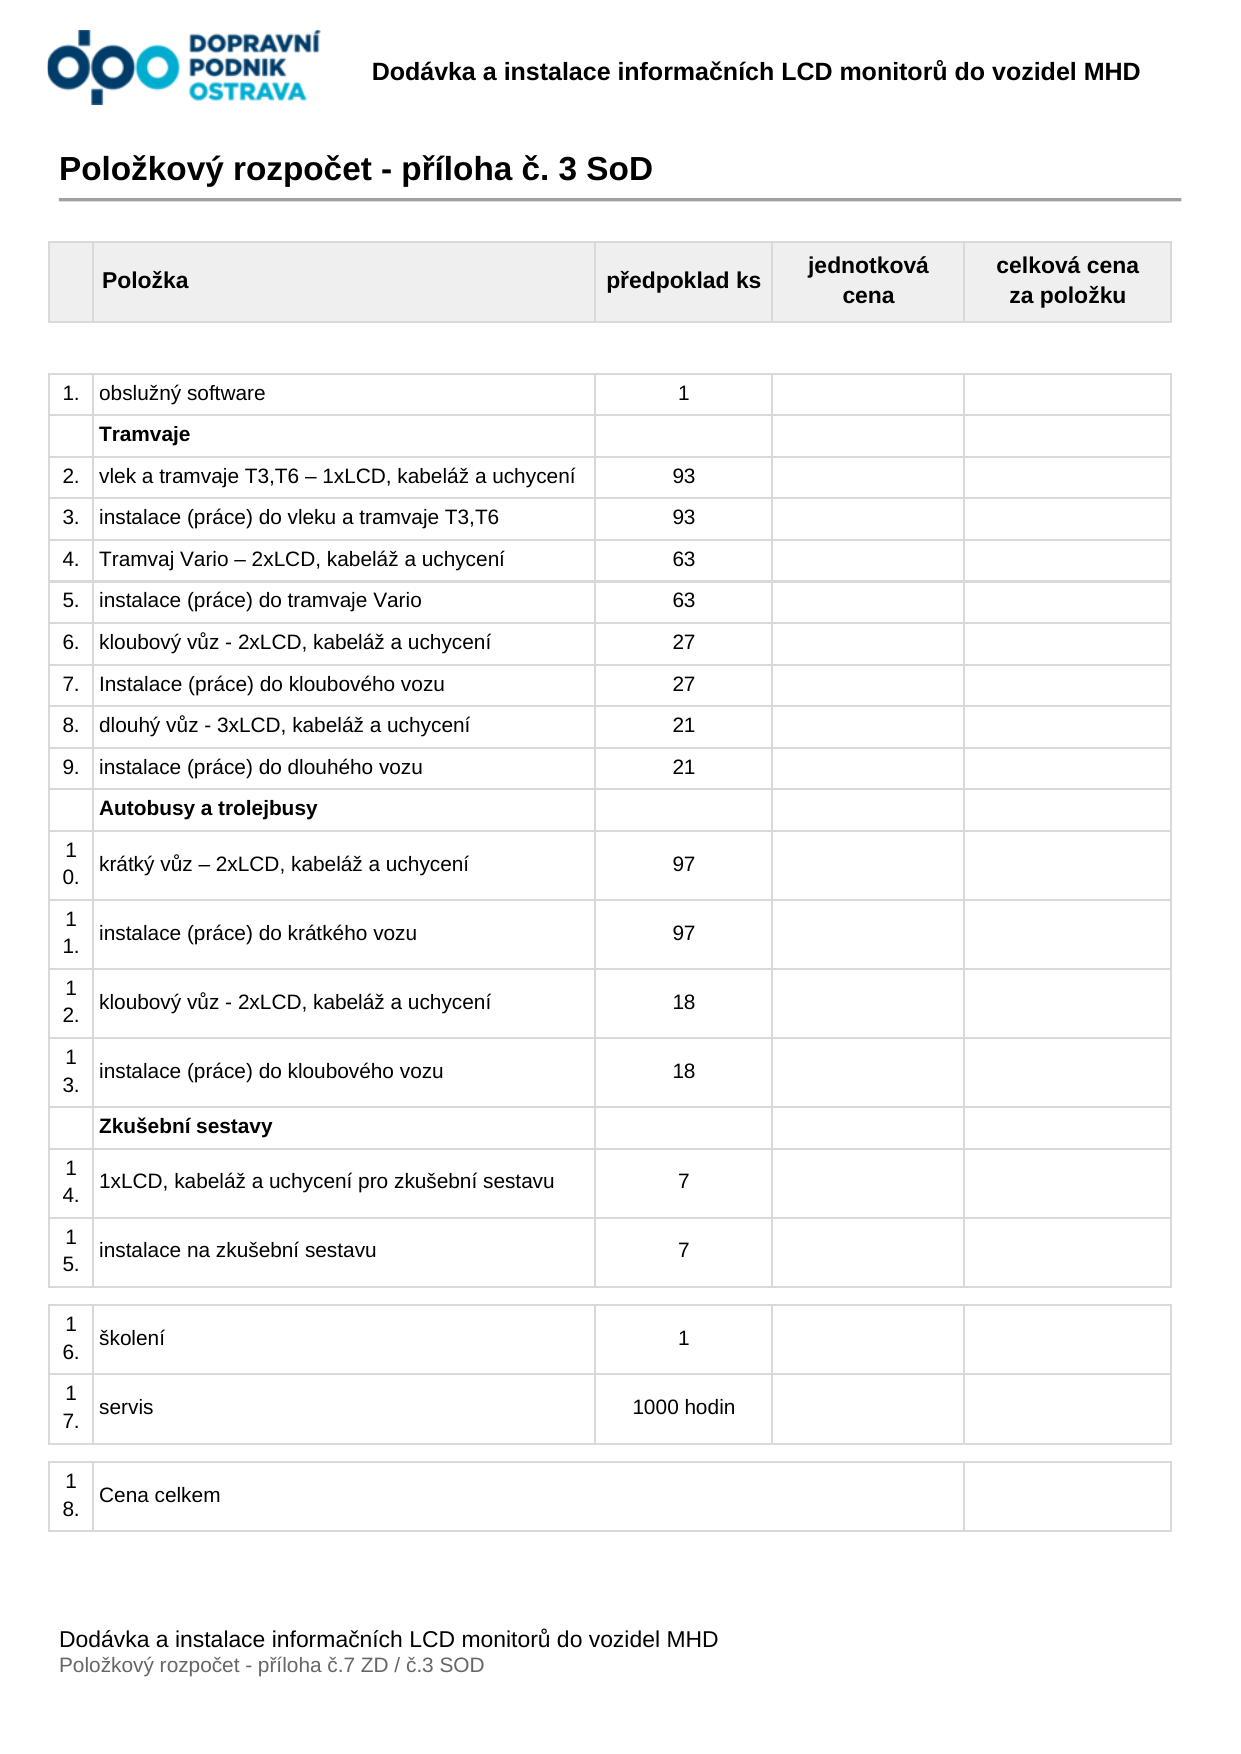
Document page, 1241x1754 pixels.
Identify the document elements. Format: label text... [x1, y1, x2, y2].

table_header [965, 1306, 1170, 1373]
table_cell [773, 707, 963, 747]
table_cell servis [94, 1375, 594, 1442]
table_header školení [94, 1306, 594, 1373]
table_cell [965, 707, 1170, 747]
table_cell [773, 499, 963, 539]
table_cell 1xLCD, kabeláž a uchycení pro zkušební sestavu [94, 1150, 594, 1217]
table_cell 7. [50, 666, 92, 705]
table_cell [773, 666, 963, 705]
table_header Položka [94, 243, 594, 321]
table_cell 97 [596, 832, 771, 899]
table_cell vlek a tramvaje T3,T6 – 1xLCD, kabeláž a uchycení [94, 458, 594, 497]
table_cell [965, 541, 1170, 580]
table_cell [50, 1108, 92, 1148]
table_cell Tramvaj Vario – 2xLCD, kabeláž a uchycení [94, 541, 594, 580]
table_cell [773, 1039, 963, 1106]
table_cell [965, 416, 1170, 456]
table_cell 18 [596, 970, 771, 1037]
table_cell [773, 790, 963, 830]
table_cell [965, 1219, 1170, 1286]
table_header [773, 375, 963, 414]
table_header 18. [50, 1463, 92, 1530]
table_cell Zkušební sestavy [94, 1108, 594, 1148]
table_cell [965, 624, 1170, 663]
table_cell 27 [596, 624, 771, 663]
table_cell 21 [596, 749, 771, 788]
table_cell [773, 832, 963, 899]
table_cell [965, 583, 1170, 622]
table_cell Instalace (práce) do kloubového vozu [94, 666, 594, 705]
table_cell [773, 624, 963, 663]
table_cell kloubový vůz - 2xLCD, kabeláž a uchycení [94, 970, 594, 1037]
table_cell instalace (práce) do kloubového vozu [94, 1039, 594, 1106]
table_cell [965, 901, 1170, 968]
table_cell [773, 1150, 963, 1217]
picture [47, 30, 321, 105]
table_cell [50, 790, 92, 830]
table_cell [965, 499, 1170, 539]
table_header předpoklad ks [596, 243, 771, 321]
table_header celková cena za položku [965, 243, 1170, 321]
table_cell 15. [50, 1219, 92, 1286]
table_cell [773, 1219, 963, 1286]
table_cell [596, 790, 771, 830]
table_header [773, 1306, 963, 1373]
table_cell 12. [50, 970, 92, 1037]
table_cell [965, 790, 1170, 830]
table_cell 6. [50, 624, 92, 663]
table_cell 13. [50, 1039, 92, 1106]
table_header [50, 243, 92, 321]
table_cell 7 [596, 1150, 771, 1217]
table_cell [965, 1375, 1170, 1442]
table_cell instalace na zkušební sestavu [94, 1219, 594, 1286]
table_cell krátký vůz – 2xLCD, kabeláž a uchycení [94, 832, 594, 899]
table_cell kloubový vůz - 2xLCD, kabeláž a uchycení [94, 624, 594, 663]
table_cell instalace (práce) do krátkého vozu [94, 901, 594, 968]
table_cell [965, 970, 1170, 1037]
table_header 1 [596, 1306, 771, 1373]
table_cell Autobusy a trolejbusy [94, 790, 594, 830]
table_cell dlouhý vůz - 3xLCD, kabeláž a uchycení [94, 707, 594, 747]
table_cell [965, 1108, 1170, 1148]
table_cell [965, 1039, 1170, 1106]
table_cell Tramvaje [94, 416, 594, 456]
table_cell 3. [50, 499, 92, 539]
table_cell 17. [50, 1375, 92, 1442]
table_cell 97 [596, 901, 771, 968]
table_cell 9. [50, 749, 92, 788]
table_cell 11. [50, 901, 92, 968]
table_header obslužný software [94, 375, 594, 414]
table_cell [773, 749, 963, 788]
table_cell 5. [50, 583, 92, 622]
table_cell [773, 541, 963, 580]
table_header jednotková cena [773, 243, 963, 321]
table_cell 4. [50, 541, 92, 580]
table_cell 63 [596, 541, 771, 580]
subtitle Položkový rozpočet - příloha č. 3 SoD [59, 149, 1181, 188]
table_header 1. [50, 375, 92, 414]
table_cell [596, 416, 771, 456]
table_cell [596, 1108, 771, 1148]
table_cell [773, 901, 963, 968]
table_cell [965, 749, 1170, 788]
table_cell 14. [50, 1150, 92, 1217]
table_cell instalace (práce) do vleku a tramvaje T3,T6 [94, 499, 594, 539]
table_cell [773, 583, 963, 622]
table_cell [773, 458, 963, 497]
table_cell [773, 416, 963, 456]
table_header 1 [596, 375, 771, 414]
table_cell [965, 666, 1170, 705]
table_cell 10. [50, 832, 92, 899]
table_header Cena celkem [94, 1463, 963, 1530]
table_cell [965, 832, 1170, 899]
table_cell instalace (práce) do dlouhého vozu [94, 749, 594, 788]
table_cell 18 [596, 1039, 771, 1106]
table_header [965, 375, 1170, 414]
table_cell [50, 416, 92, 456]
table_cell 63 [596, 583, 771, 622]
table_header 16. [50, 1306, 92, 1373]
table_header [965, 1463, 1170, 1530]
table_cell 93 [596, 458, 771, 497]
table_cell 7 [596, 1219, 771, 1286]
table_cell [773, 1108, 963, 1148]
table_cell 93 [596, 499, 771, 539]
table_cell 21 [596, 707, 771, 747]
table_cell 1000 hodin [596, 1375, 771, 1442]
table_cell [773, 970, 963, 1037]
table_cell 2. [50, 458, 92, 497]
table_cell 27 [596, 666, 771, 705]
table_cell 8. [50, 707, 92, 747]
table_cell [773, 1375, 963, 1442]
table_cell instalace (práce) do tramvaje Vario [94, 583, 594, 622]
table_cell [965, 458, 1170, 497]
table_cell [965, 1150, 1170, 1217]
